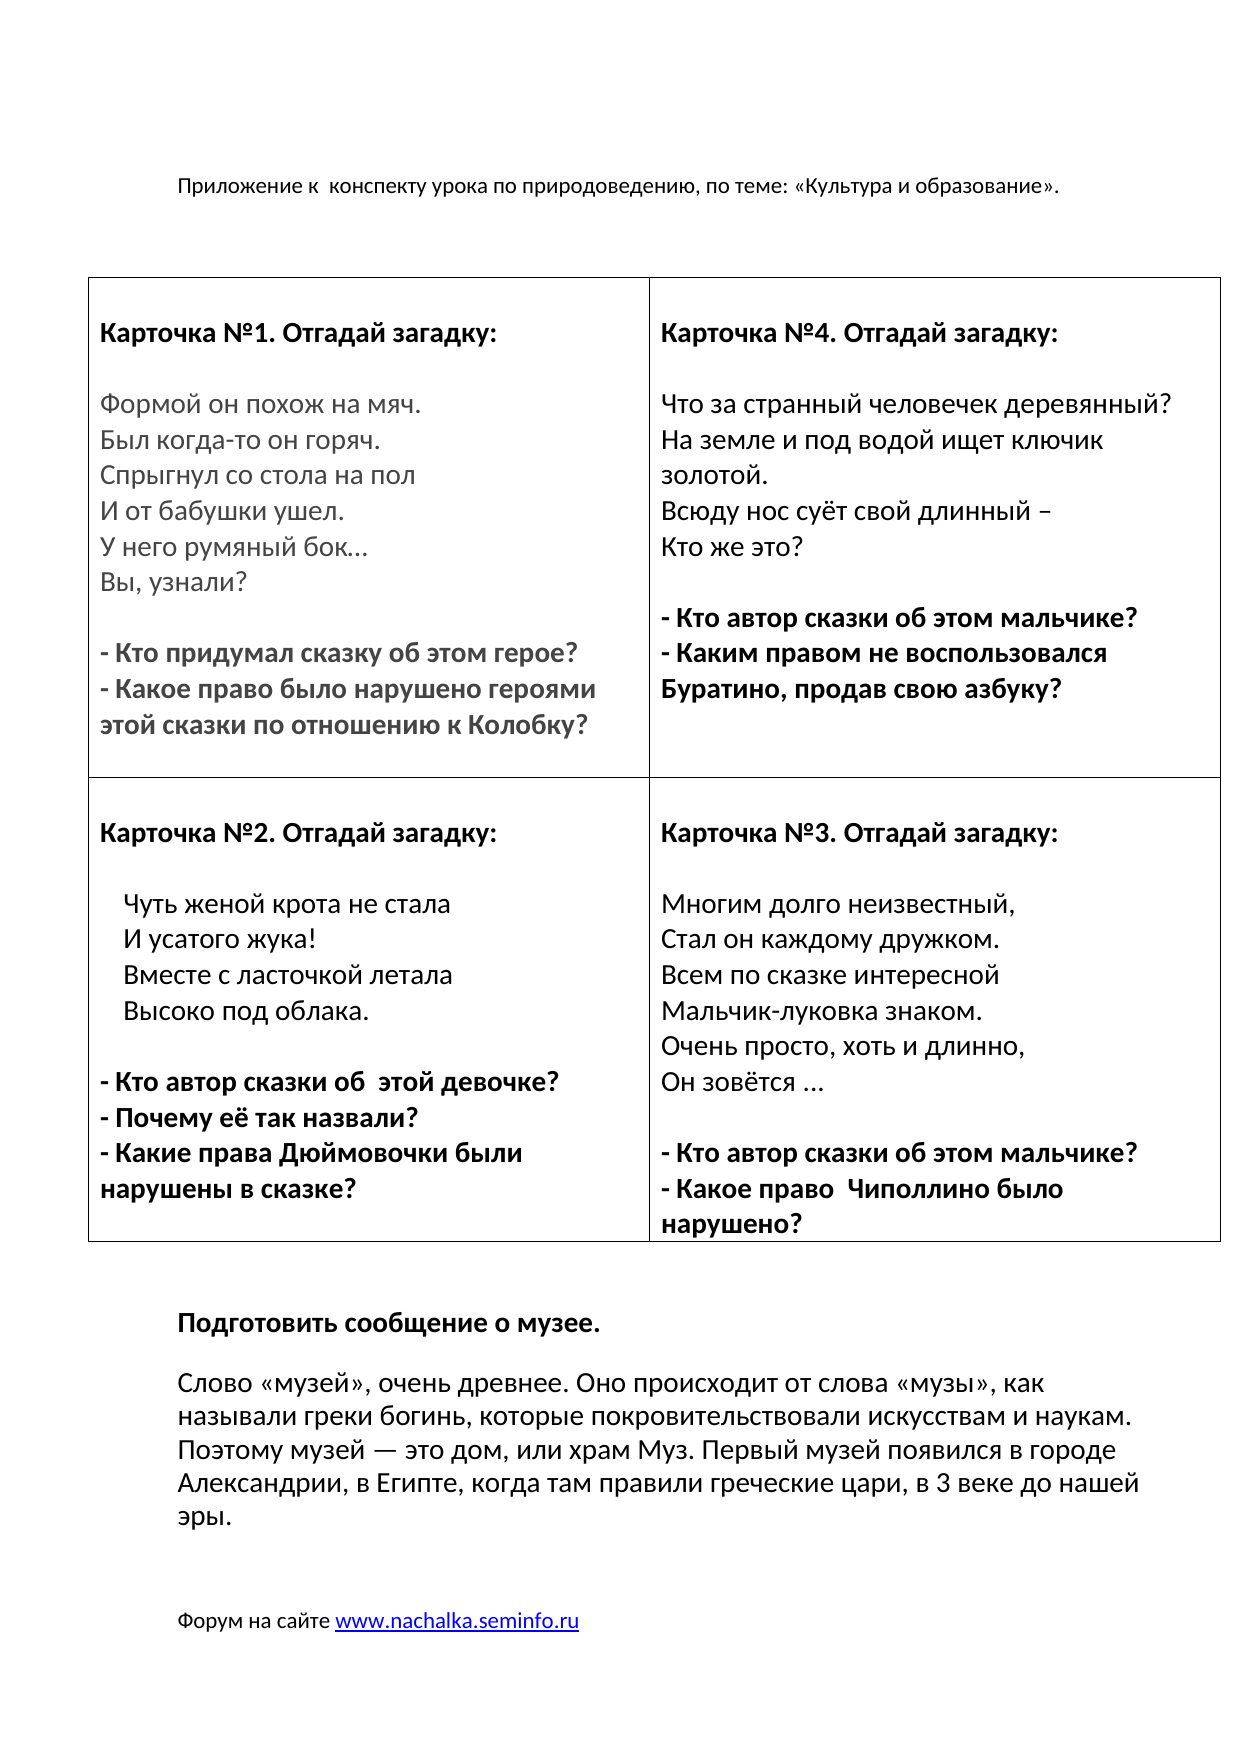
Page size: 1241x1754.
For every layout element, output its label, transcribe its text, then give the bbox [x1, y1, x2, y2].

text Слово «музей», очень древнее. Оно происходит от слова «музы», как называли греки богинь, которые покровительствовали искусствам и наукам. Поэтому музей — это дом, или храм Муз. Первый музей появился в городе Александрии, в Египте, когда там правили греческие цари, в 3 веке до нашей эры. [177, 1366, 1152, 1532]
text Приложение к конспекту урока по природоведению, по теме: «Культура и образование». [177, 171, 1152, 199]
table_cell Карточка №3. Отгадай загадку: Многим долго неизвестный, Стал он каждому дружком. Всем по сказке интересной Мальчик-луковка знаком. Очень просто, хоть и длинно, Он зовётся ... - Кто автор сказки об этом мальчике? - Какое право Чиполлино было нарушено? [650, 778, 1220, 1241]
table_header Карточка №1. Отгадай загадку: Формой он похож на мяч. Был когда-то он горяч. Спрыгнул со стола на пол И от бабушки ушел. У него румяный бок… Вы, узнали? - Кто придумал сказку об этом герое? - Какое право было нарушено героями этой сказки по отношению к Колобку? [89, 278, 649, 777]
table_cell Карточка №2. Отгадай загадку: Чуть женой крота не стала И усатого жука! Вместе с ласточкой летала Высоко под облака. - Кто автор сказки об этой девочке? - Почему её так назвали? - Какие права Дюймовочки были нарушены в сказке? [89, 778, 649, 1241]
text Подготовить сообщение о музее. [177, 1304, 1152, 1339]
table_header Карточка №4. Отгадай загадку: Что за странный человечек деревянный? На земле и под водой ищет ключик золотой. Всюду нос суёт свой длинный – Кто же это? - Кто автор сказки об этом мальчике? - Каким правом не воспользовался Буратино, продав свою азбуку? [650, 278, 1220, 777]
text Форум на сайте www.nachalka.seminfo.ru [177, 1606, 1152, 1634]
